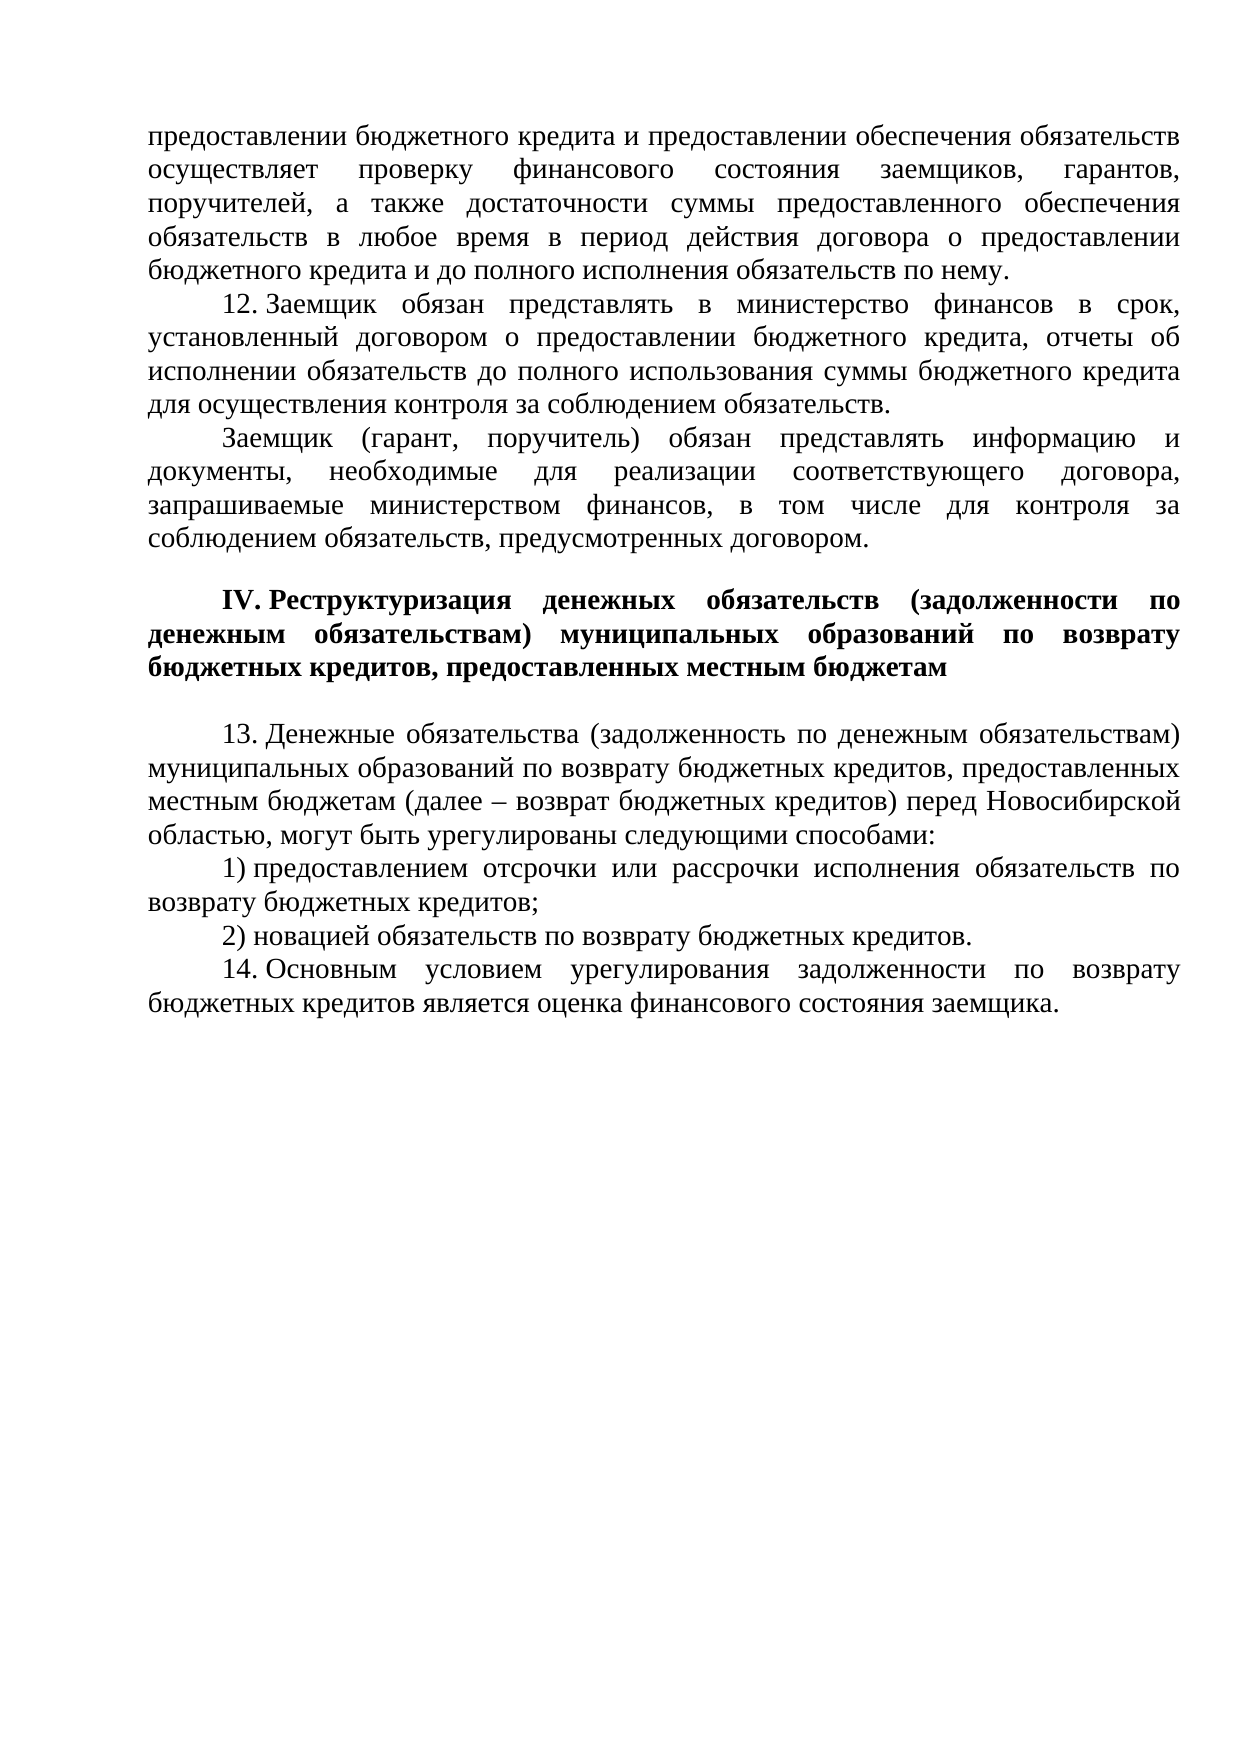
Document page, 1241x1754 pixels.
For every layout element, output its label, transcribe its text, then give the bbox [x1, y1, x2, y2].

text 14. Основным условием урегулирования задолженности по возврату бюджетных кредитов является оценка финансового состояния заемщика. [148, 951, 1181, 1018]
text 13. Денежные обязательства (задолженность по денежным обязательствам) муниципальных образований по возврату бюджетных кредитов, предоставленных местным бюджетам (далее – возврат бюджетных кредитов) перед Новосибирской областью, могут быть урегулированы следующими способами: [148, 716, 1181, 851]
text 2) новацией обязательств по возврату бюджетных кредитов. [148, 918, 1181, 951]
text Заемщик (гарант, поручитель) обязан представлять информацию и документы, необходимые для реализации соответствующего договора, запрашиваемые министерством финансов, в том числе для контроля за соблюдением обязательств, предусмотренных договором. [148, 420, 1181, 554]
text IV. Реструктуризация денежных обязательств (задолженности по денежным обязательствам) муниципальных образований по возврату бюджетных кредитов, предоставленных местным бюджетам [148, 582, 1181, 683]
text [148, 118, 1181, 286]
text 1) предоставлением отсрочки или рассрочки исполнения обязательств по возврату бюджетных кредитов; [148, 851, 1181, 918]
text 12. Заемщик обязан представлять в министерство финансов в срок, установленный договором о предоставлении бюджетного кредита, отчеты об исполнении обязательств до полного использования суммы бюджетного кредита для осуществления контроля за соблюдением обязательств. [148, 286, 1181, 420]
